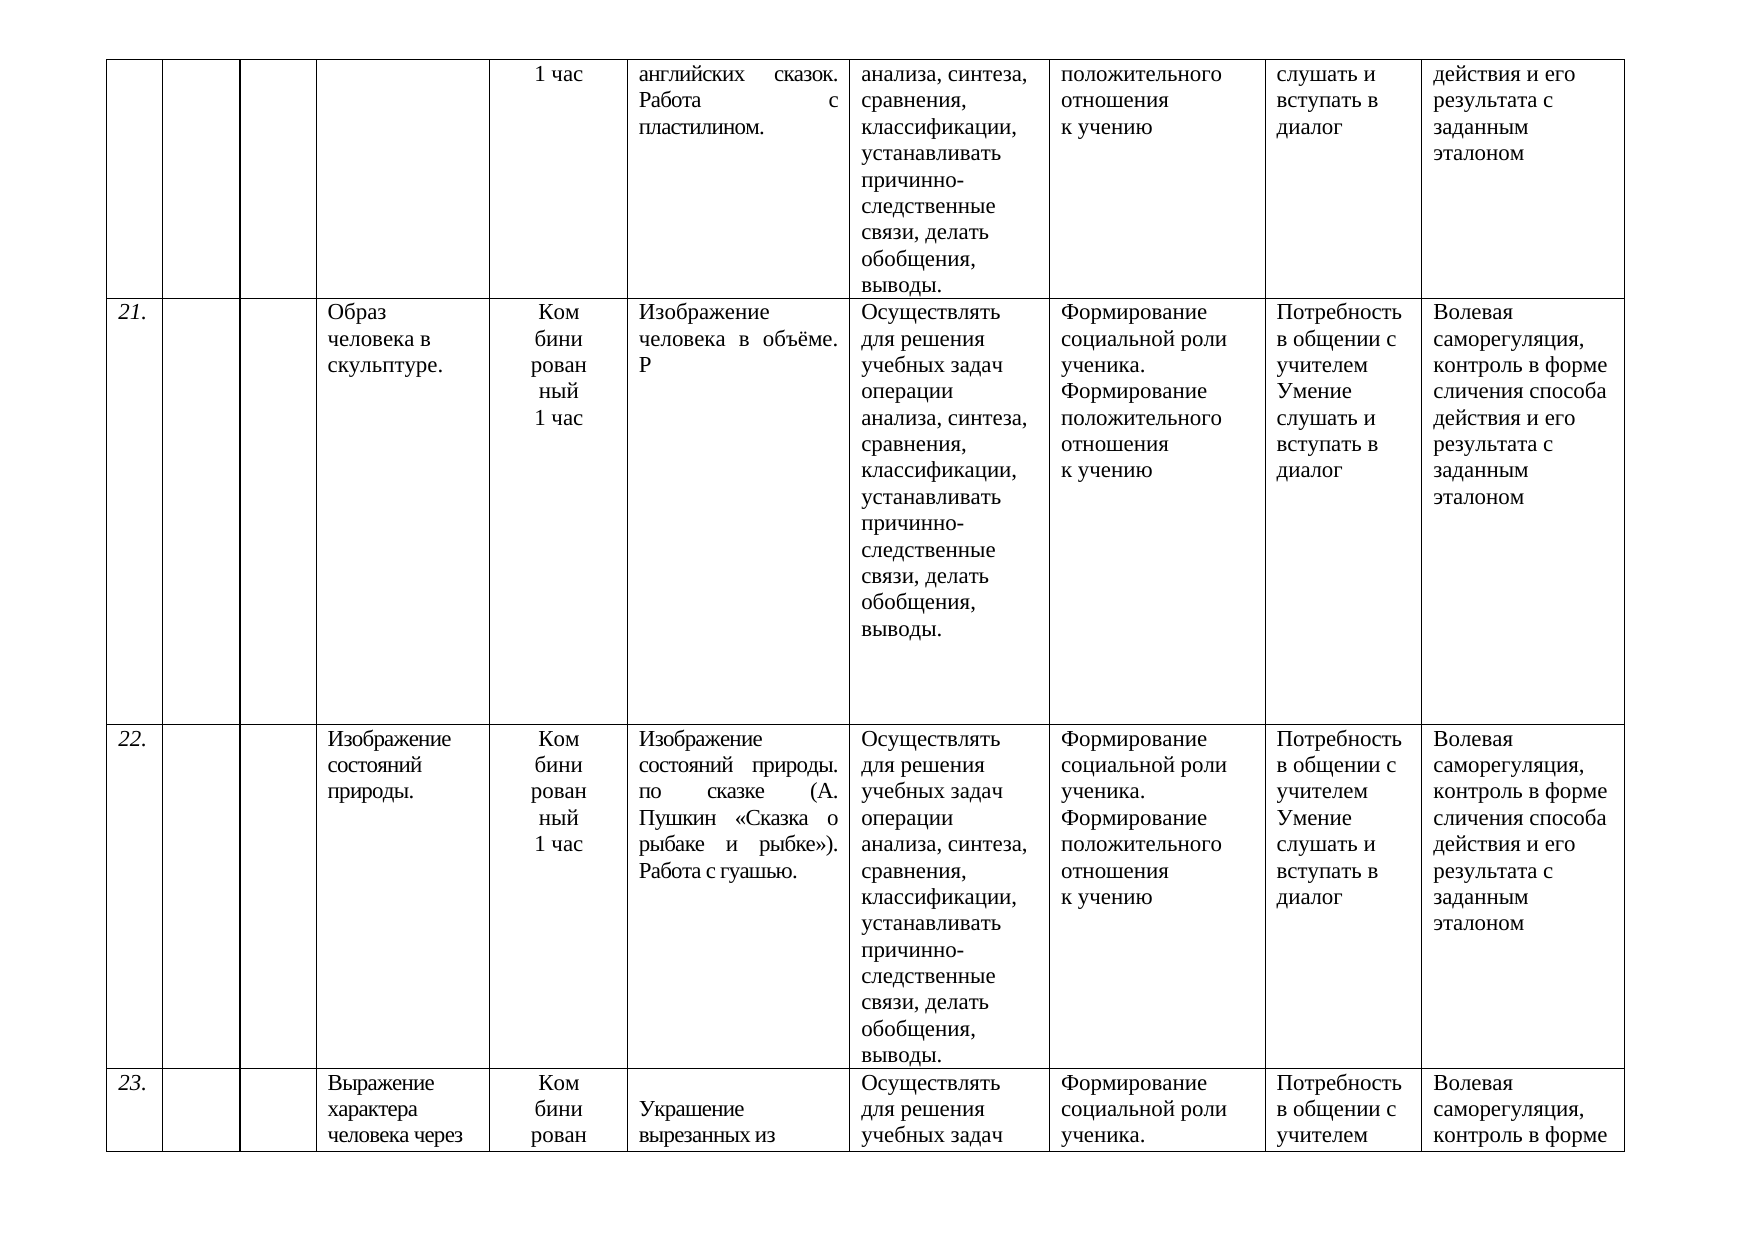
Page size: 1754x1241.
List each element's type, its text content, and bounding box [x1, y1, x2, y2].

table_cell [241, 1069, 316, 1151]
table_cell [163, 725, 239, 1067]
table_cell [241, 299, 316, 724]
table_cell [163, 1069, 239, 1151]
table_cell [317, 1069, 489, 1151]
table_cell Формирование социальной роли ученика. Формирование положительного отношения к учению [1050, 725, 1265, 1067]
table_cell Изображение человека в объёме. Работа с пластилином. [628, 299, 849, 724]
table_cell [1050, 1069, 1265, 1151]
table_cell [1050, 60, 1265, 297]
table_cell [1266, 60, 1421, 297]
table_cell [107, 725, 162, 1067]
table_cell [317, 60, 489, 297]
table_cell [163, 299, 239, 724]
table_cell Формирование социальной роли ученика. Формирование положительного отношения к учению [1050, 299, 1265, 724]
table_cell [241, 725, 316, 1067]
table_cell Волевая саморегуляция, контроль в форме сличения способа действия и его результата с заданным эталоном [1422, 299, 1624, 724]
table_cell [850, 60, 1049, 297]
table_cell [107, 1069, 162, 1151]
table_cell [163, 60, 239, 297]
table_cell Ком бини рован ный 1 час [490, 299, 627, 724]
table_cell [850, 1069, 1049, 1151]
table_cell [628, 60, 849, 297]
table_cell Потребность в общении с учителем Умение слушать и вступать в диалог [1266, 725, 1421, 1067]
table_cell Потребность в общении с учителем Умение слушать и вступать в диалог [1266, 299, 1421, 724]
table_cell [1422, 60, 1624, 297]
table_cell Изображение состояний природы. [317, 725, 489, 1067]
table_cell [490, 60, 627, 297]
table_cell Волевая саморегуляция, контроль в форме сличения способа действия и его результата с заданным эталоном [1422, 725, 1624, 1067]
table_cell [490, 1069, 627, 1151]
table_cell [628, 1069, 849, 1151]
table_cell [107, 299, 162, 724]
table_cell Ком бини рован ный 1 час [490, 725, 627, 1067]
table_cell Изображение состояний природы. по сказке (А. Пушкин «Сказка о рыбаке и рыбке»). Работа с гуашью. [628, 725, 849, 1067]
table_cell [241, 60, 316, 297]
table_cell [1422, 1069, 1624, 1151]
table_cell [1266, 1069, 1421, 1151]
table_cell Образ человека в скульптуре. [317, 299, 489, 724]
table_cell [107, 60, 162, 297]
